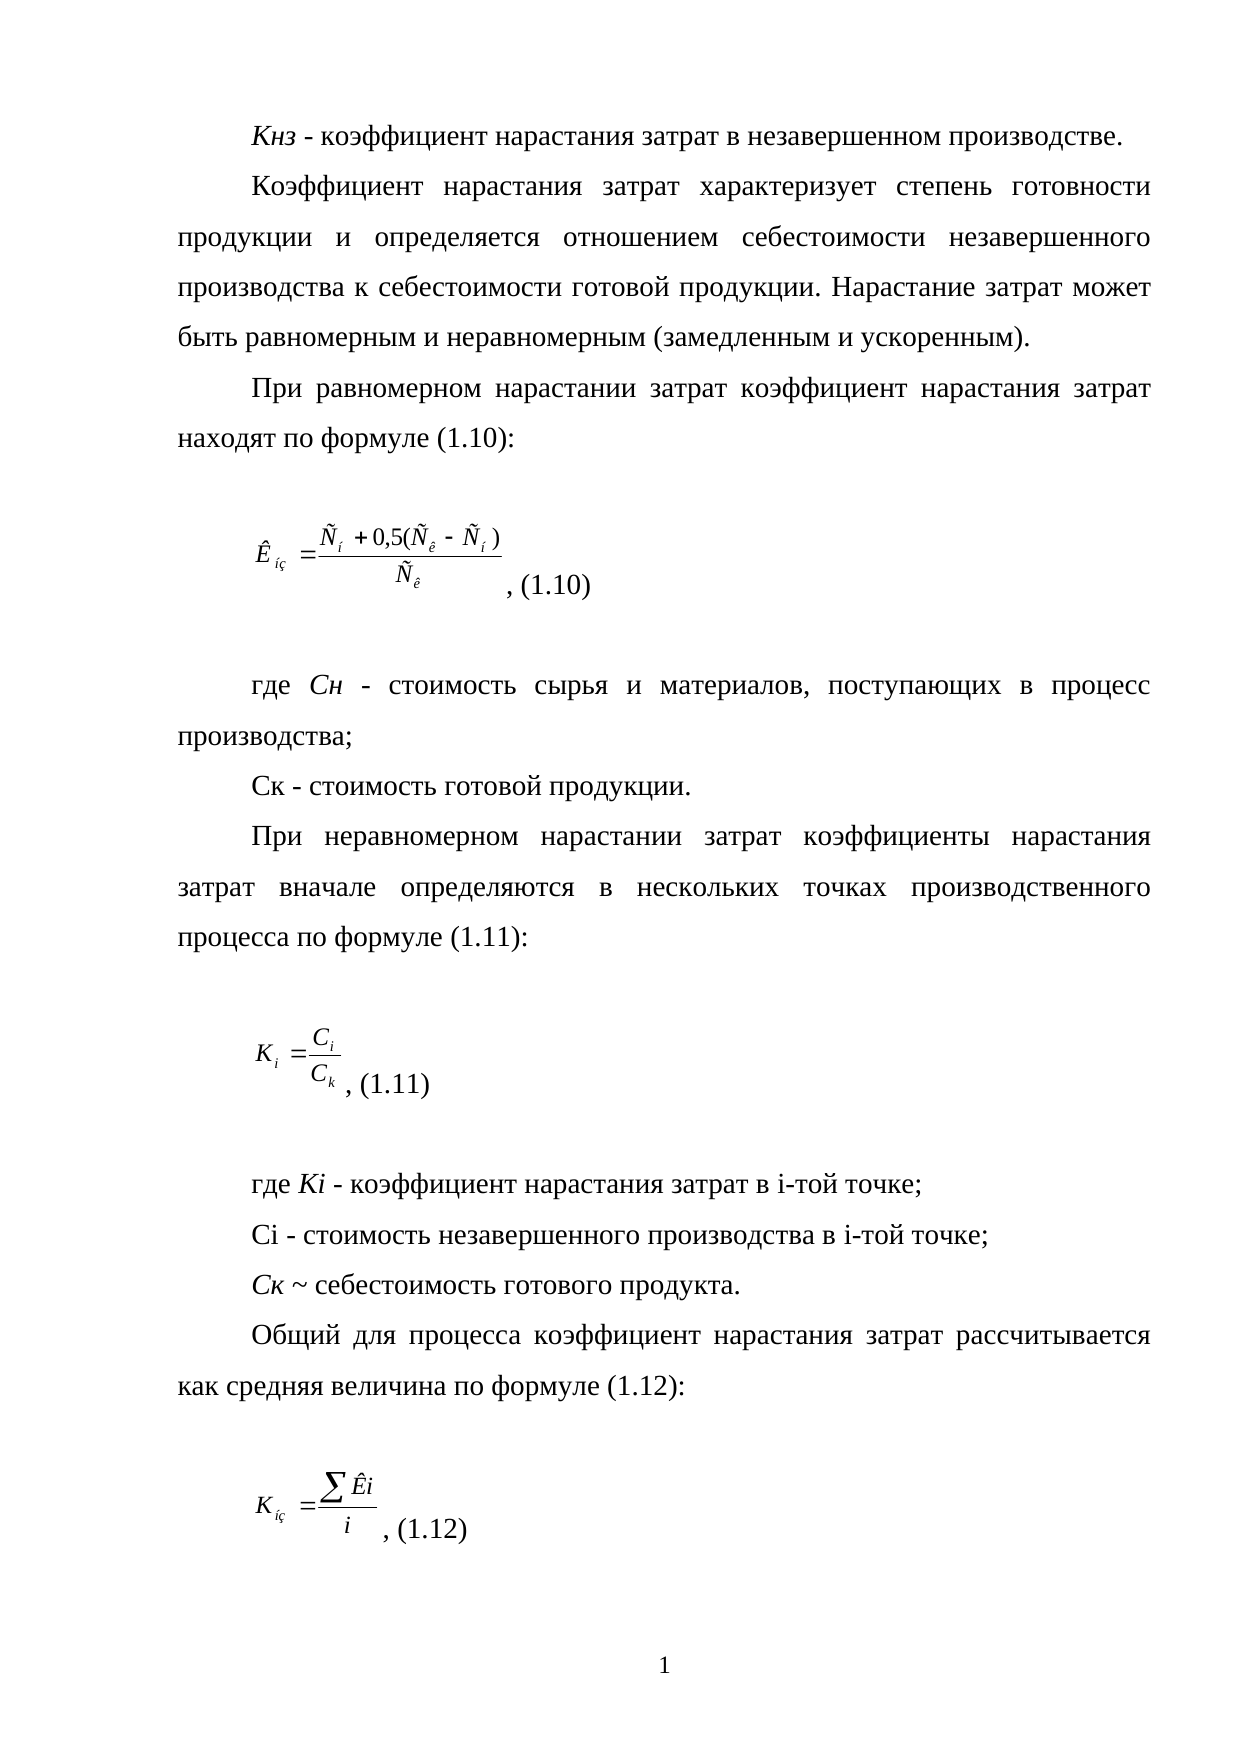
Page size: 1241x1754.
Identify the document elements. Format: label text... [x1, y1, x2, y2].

text , (1.11) [177, 1020, 1152, 1099]
text При неравномерном нарастании затрат коэффициенты нарастания затрат вначале определяются в нескольких точках производственного процесса по формуле (1.11): [177, 818, 1152, 953]
text где Сн - стоимость сырья и материалов, поступающих в процесс производства; [177, 667, 1152, 751]
text Кнз - коэффициент нарастания затрат в незавершенном производстве. [177, 118, 1152, 152]
text , (1.10) [177, 521, 1152, 600]
text Коэффициент нарастания затрат характеризует степень готовности продукции и определяется отношением себестоимости незавершенного производства к себестоимости готовой продукции. Нарастание затрат может быть равномерным и неравномерным (замедленным и ускоренным). [177, 168, 1152, 353]
text Ci - стоимость незавершенного производства в i-той точке; [177, 1217, 1152, 1250]
text Ск - стоимость готовой продукции. [177, 768, 1152, 802]
text где Кi - коэффициент нарастания затрат в i-той точке; [177, 1167, 1152, 1200]
text Общий для процесса коэффициент нарастания затрат рассчитывается как средняя величина по формуле (1.12): [177, 1317, 1152, 1401]
text При равномерном нарастании затрат коэффициент нарастания затрат находят по формуле (1.10): [177, 370, 1152, 453]
text Ск ~ себестоимость готового продукта. [177, 1267, 1152, 1301]
text , (1.12) [177, 1468, 1152, 1545]
